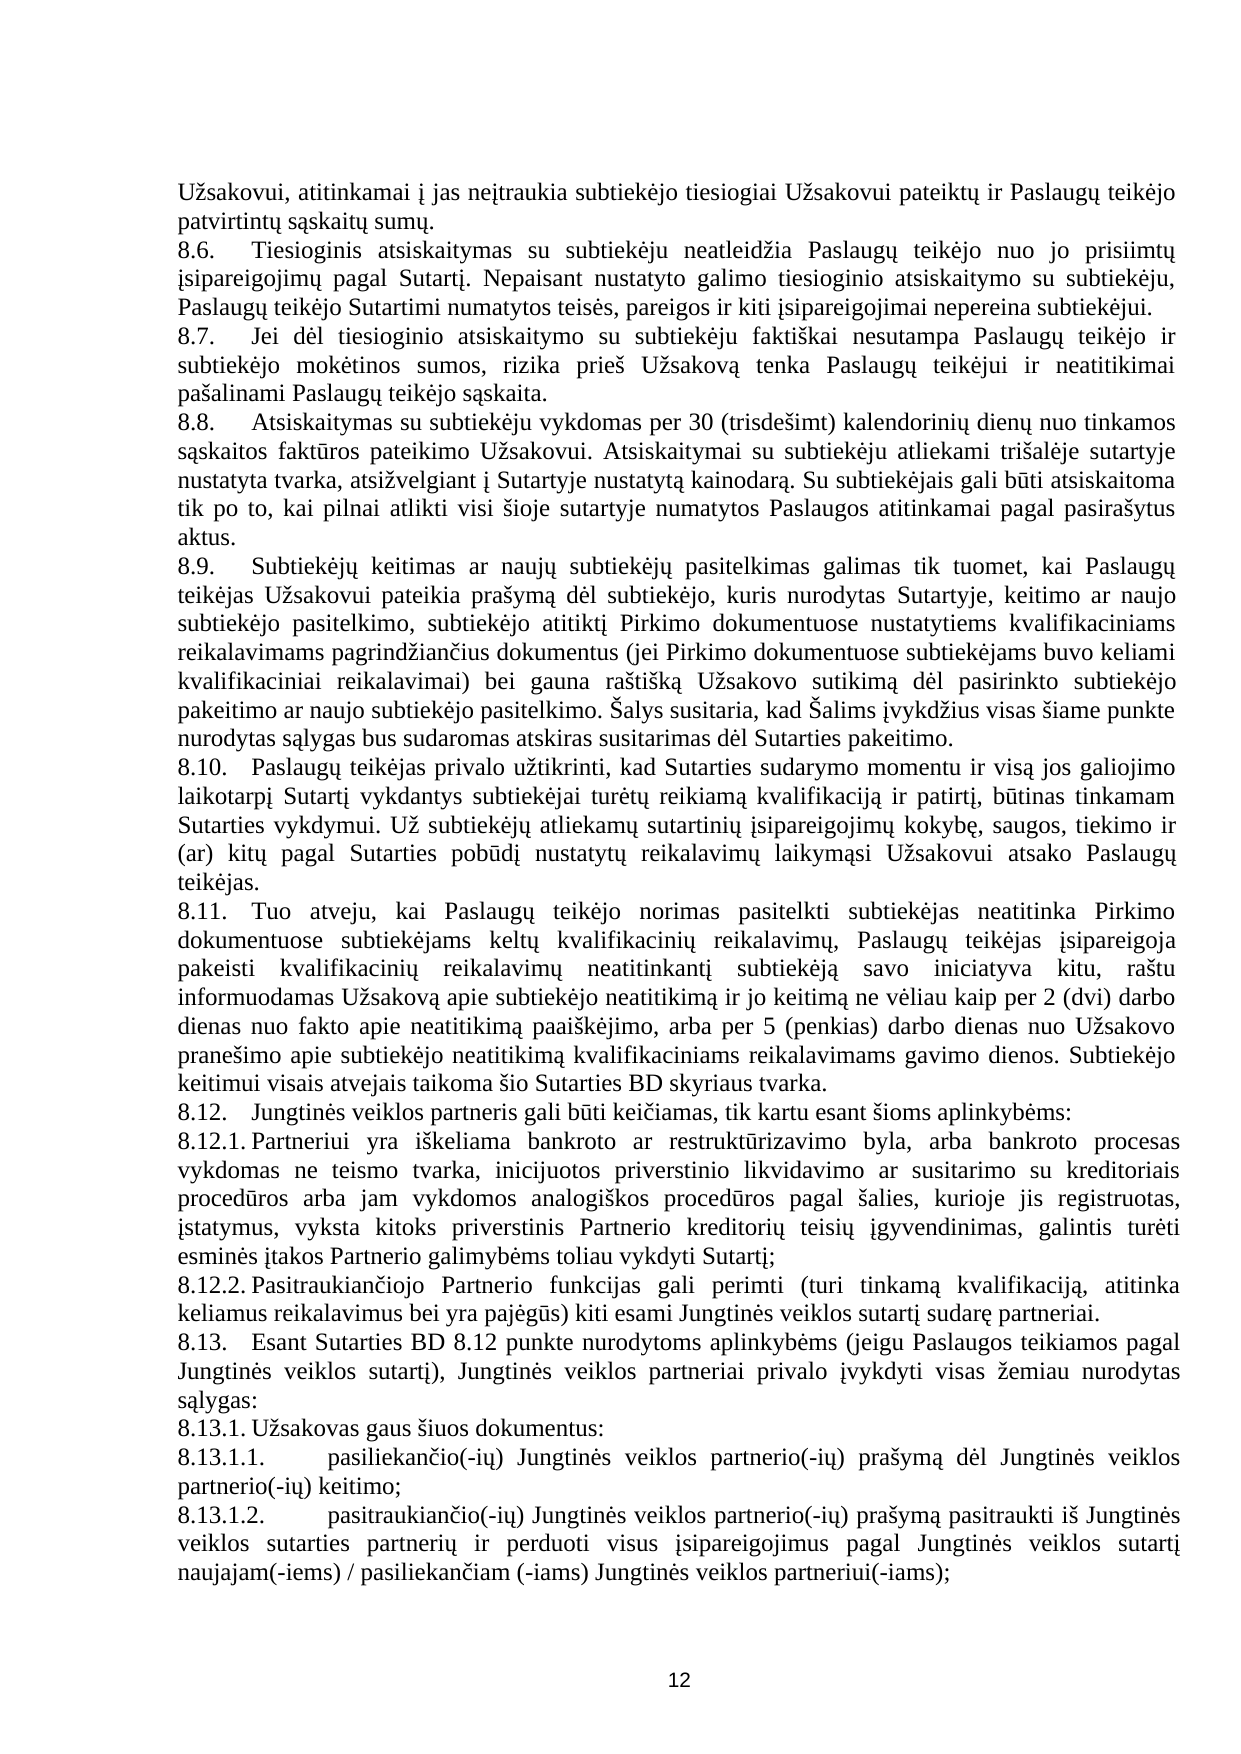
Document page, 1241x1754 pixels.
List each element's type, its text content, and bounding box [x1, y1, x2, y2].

list Tuo atveju, kai Paslaugų teikėjo norimas pasitelkti subtiekėjas neatitinka Pirkimo dokumentuose subtiekėjams keltų kvalifikacinių reikalavimų, Paslaugų teikėjas įsipareigoja pakeisti kvalifikacinių reikalavimų neatitinkantį subtiekėją savo iniciatyva kitu, raštu informuodamas Užsakovą apie subtiekėjo neatitikimą ir jo keitimą ne vėliau kaip per 2 (dvi) darbo dienas nuo fakto apie neatitikimą paaiškėjimo, arba per 5 (penkias) darbo dienas nuo Užsakovo pranešimo apie subtiekėjo neatitikimą kvalifikaciniams reikalavimams gavimo dienos. Subtiekėjo keitimui visais atvejais taikoma šio Sutarties BD skyriaus tvarka. [177, 896, 1176, 1097]
list Jei dėl tiesioginio atsiskaitymo su subtiekėju faktiškai nesutampa Paslaugų teikėjo ir subtiekėjo mokėtinos sumos, rizika prieš Užsakovą tenka Paslaugų teikėjui ir neatitikimai pašalinami Paslaugų teikėjo sąskaita. [177, 321, 1176, 407]
list pasitraukiančio(-ių) Jungtinės veiklos partnerio(-ių) prašymą pasitraukti iš Jungtinės veiklos sutarties partnerių ir perduoti visus įsipareigojimus pagal Jungtinės veiklos sutartį naujajam(-iems) / pasiliekančiam (-iams) Jungtinės veiklos partneriui(-iams); [177, 1500, 1181, 1586]
list Pasitraukiančiojo Partnerio funkcijas gali perimti (turi tinkamą kvalifikaciją, atitinka keliamus reikalavimus bei yra pajėgūs) kiti esami Jungtinės veiklos sutartį sudarę partneriai. [177, 1270, 1181, 1327]
list Užsakovas gaus šiuos dokumentus: [177, 1413, 1181, 1442]
list Tiesioginis atsiskaitymas su subtiekėju neatleidžia Paslaugų teikėjo nuo jo prisiimtų įsipareigojimų pagal Sutartį. Nepaisant nustatyto galimo tiesioginio atsiskaitymo su subtiekėju, Paslaugų teikėjo Sutartimi numatytos teisės, pareigos ir kiti įsipareigojimai nepereina subtiekėjui. [177, 235, 1176, 321]
list pasiliekančio(-ių) Jungtinės veiklos partnerio(-ių) prašymą dėl Jungtinės veiklos partnerio(-ių) keitimo; [177, 1442, 1181, 1500]
list Jungtinės veiklos partneris gali būti keičiamas, tik kartu esant šioms aplinkybėms: [177, 1097, 1181, 1126]
list Subtiekėjų keitimas ar naujų subtiekėjų pasitelkimas galimas tik tuomet, kai Paslaugų teikėjas Užsakovui pateikia prašymą dėl subtiekėjo, kuris nurodytas Sutartyje, keitimo ar naujo subtiekėjo pasitelkimo, subtiekėjo atitiktį Pirkimo dokumentuose nustatytiems kvalifikaciniams reikalavimams pagrindžiančius dokumentus (jei Pirkimo dokumentuose subtiekėjams buvo keliami kvalifikaciniai reikalavimai) bei gauna raštišką Užsakovo sutikimą dėl pasirinkto subtiekėjo pakeitimo ar naujo subtiekėjo pasitelkimo. Šalys susitaria, kad Šalims įvykdžius visas šiame punkte nurodytas sąlygas bus sudaromas atskiras susitarimas dėl Sutarties pakeitimo. [177, 551, 1176, 752]
list Paslaugų teikėjas privalo užtikrinti, kad Sutarties sudarymo momentu ir visą jos galiojimo laikotarpį Sutartį vykdantys subtiekėjai turėtų reikiamą kvalifikaciją ir patirtį, būtinas tinkamam Sutarties vykdymui. Už subtiekėjų atliekamų sutartinių įsipareigojimų kokybę, saugos, tiekimo ir (ar) kitų pagal Sutarties pobūdį nustatytų reikalavimų laikymąsi Užsakovui atsako Paslaugų teikėjas. [177, 752, 1176, 896]
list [177, 177, 1176, 235]
list Partneriui yra iškeliama bankroto ar restruktūrizavimo byla, arba bankroto procesas vykdomas ne teismo tvarka, inicijuotos priverstinio likvidavimo ar susitarimo su kreditoriais procedūros arba jam vykdomos analogiškos procedūros pagal šalies, kurioje jis registruotas, įstatymus, vyksta kitoks priverstinis Partnerio kreditorių teisių įgyvendinimas, galintis turėti esminės įtakos Partnerio galimybėms toliau vykdyti Sutartį; [177, 1126, 1181, 1270]
list Esant Sutarties BD 8.12 punkte nurodytoms aplinkybėms (jeigu Paslaugos teikiamos pagal Jungtinės veiklos sutartį), Jungtinės veiklos partneriai privalo įvykdyti visas žemiau nurodytas sąlygas: [177, 1327, 1181, 1413]
list Atsiskaitymas su subtiekėju vykdomas per 30 (trisdešimt) kalendorinių dienų nuo tinkamos sąskaitos faktūros pateikimo Užsakovui. Atsiskaitymai su subtiekėju atliekami trišalėje sutartyje nustatyta tvarka, atsižvelgiant į Sutartyje nustatytą kainodarą. Su subtiekėjais gali būti atsiskaitoma tik po to, kai pilnai atlikti visi šioje sutartyje numatytos Paslaugos atitinkamai pagal pasirašytus aktus. [177, 407, 1176, 551]
